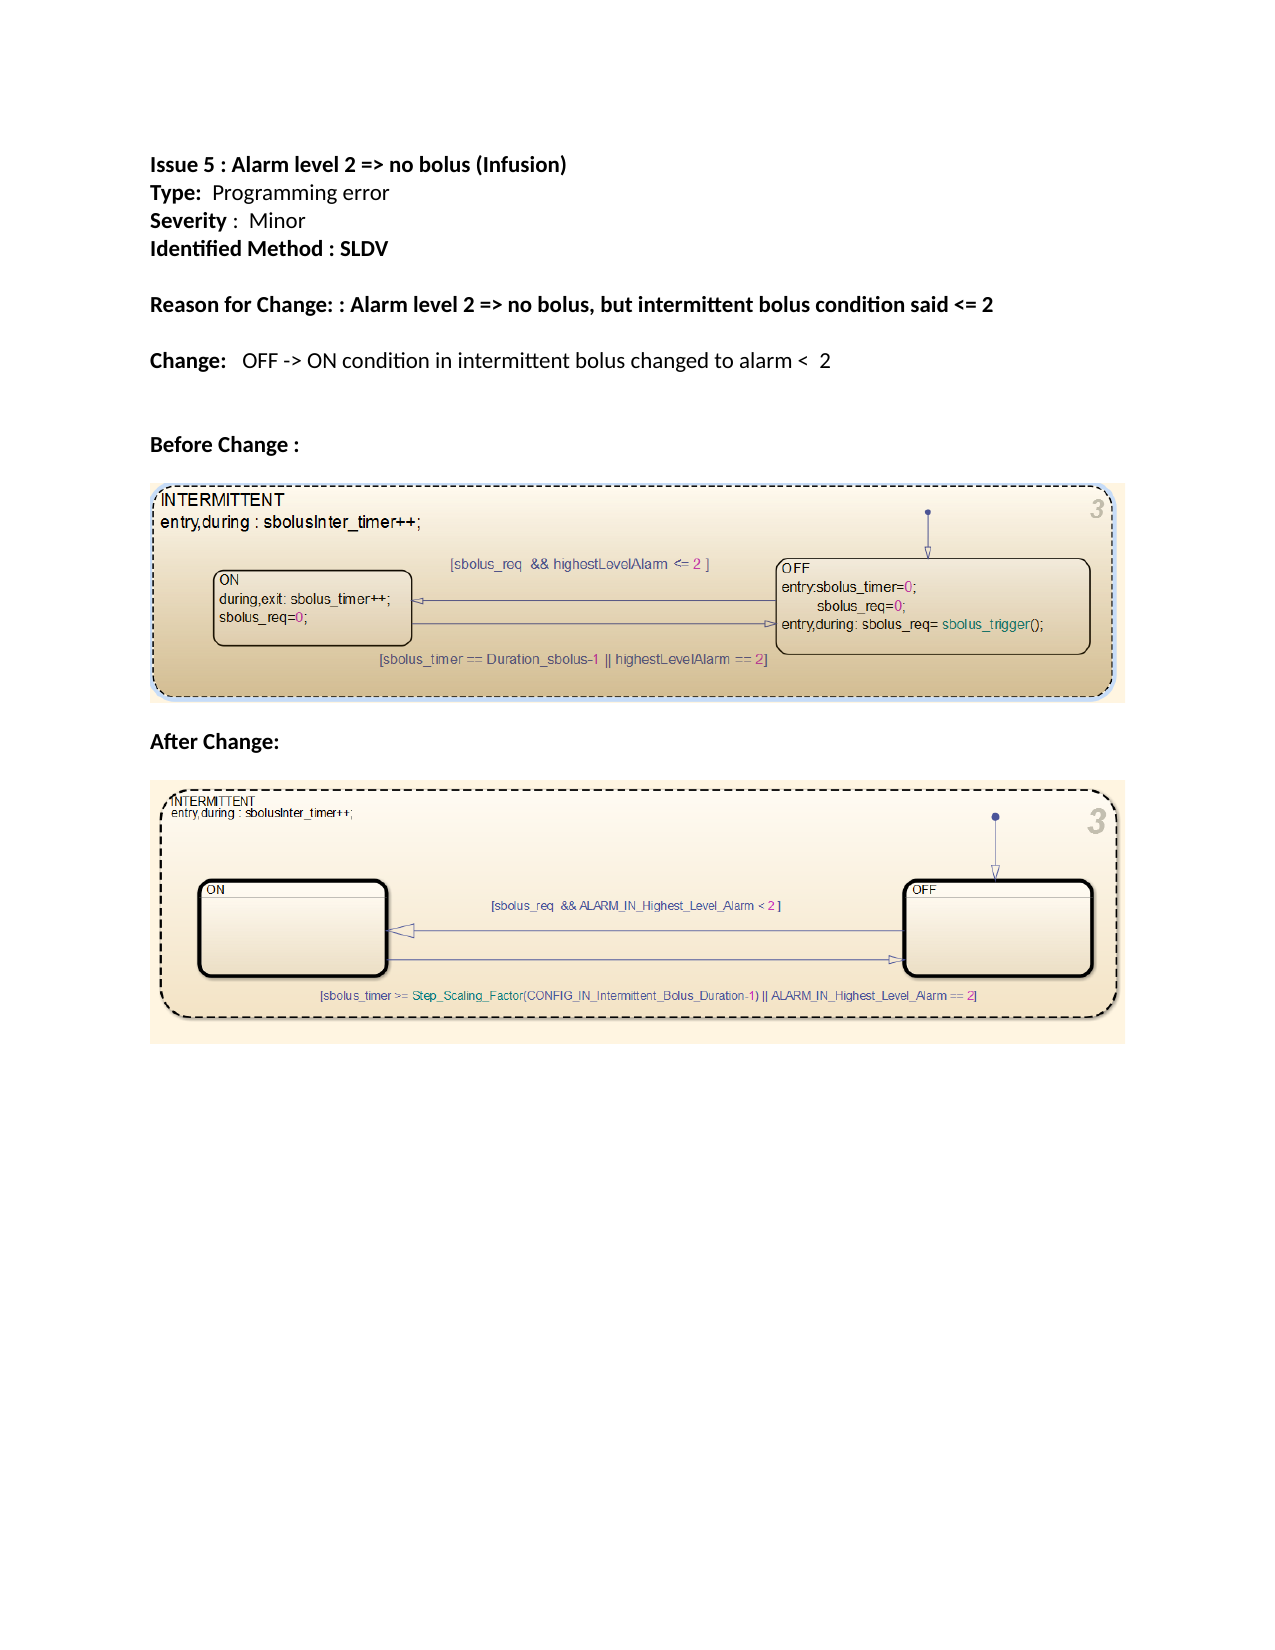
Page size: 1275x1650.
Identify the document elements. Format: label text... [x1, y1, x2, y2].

text Type: Programming error [150, 178, 1125, 206]
text Issue 5 : Alarm level 2 => no bolus (Infusion) [150, 150, 1125, 178]
text Before Change : [150, 430, 1125, 458]
text After Change: [150, 727, 1125, 755]
text Change: OFF -> ON condition in intermittent bolus changed to alarm < 2 [150, 346, 1125, 374]
picture [150, 780, 1125, 1044]
text Reason for Change: : Alarm level 2 => no bolus, but intermittent bolus condition said <= 2 [150, 290, 1125, 318]
picture [150, 483, 1125, 703]
text Severity : Minor [150, 206, 1125, 234]
text Identified Method : SLDV [150, 234, 1125, 262]
